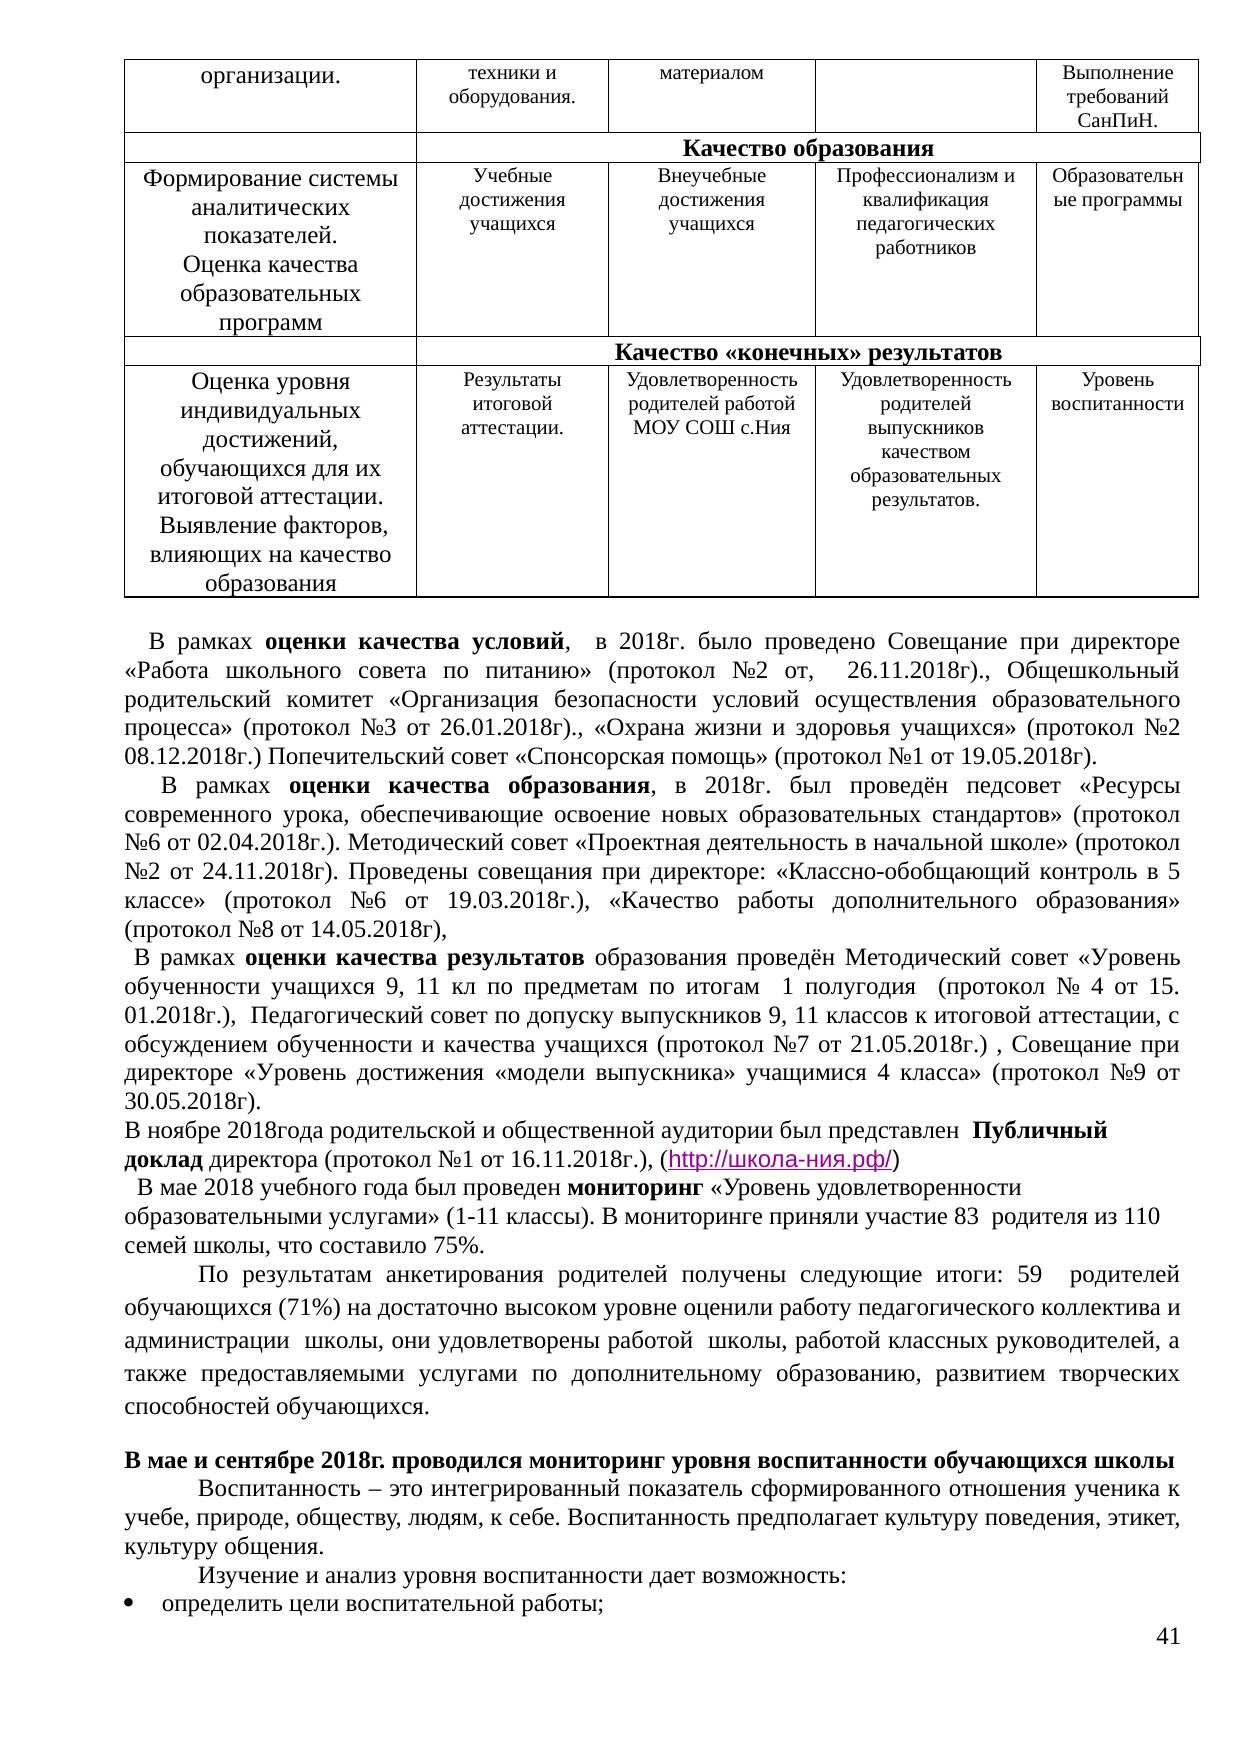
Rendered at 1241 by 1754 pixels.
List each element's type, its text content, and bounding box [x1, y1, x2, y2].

list определить цели воспитательной работы; [124, 1588, 1181, 1617]
table_cell Образовательные программы [1037, 163, 1198, 336]
text В мае 2018 учебного года был проведен мониторинг «Уровень удовлетворенности образовательными услугами» (1-11 классы). В мониторинге приняли участие 83 родителя из 110 семей школы, что составило 75%. [124, 1172, 1181, 1259]
text По результатам анкетирования родителей получены следующие итоги: 59 родителей обучающихся (71%) на достаточно высоком уровне оценили работу педагогического коллектива и администрации школы, они удовлетворены работой школы, работой классных руководителей, а также предоставляемыми услугами по дополнительному образованию, развитием творческих способностей обучающихся. [124, 1259, 1181, 1419]
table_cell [609, 60, 815, 132]
table_cell Результаты итоговой аттестации. [417, 366, 608, 596]
table_cell Внеучебные достижения учащихся [609, 163, 815, 336]
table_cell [417, 60, 608, 132]
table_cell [816, 60, 1036, 132]
table_cell Уровень воспитанности [1037, 366, 1198, 596]
table_cell Оценка уровня индивидуальных достижений, обучающихся для их итоговой аттестации. Выявление факторов, влияющих на качество образования [125, 366, 416, 596]
table_cell [125, 133, 416, 162]
text В рамках оценки качества образования, в 2018г. был проведён педсовет «Ресурсы современного урока, обеспечивающие освоение новых образовательных стандартов» (протокол №6 от 02.04.2018г.). Методический совет «Проектная деятельность в начальной школе» (протокол №2 от 24.11.2018г). Проведены совещания при директоре: «Классно-обобщающий контроль в 5 классе» (протокол №6 от 19.03.2018г.), «Качество работы дополнительного образования» (протокол №8 от 14.05.2018г), [124, 770, 1181, 942]
table_cell [125, 337, 416, 365]
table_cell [1037, 60, 1198, 132]
table_cell Учебные достижения учащихся [417, 163, 608, 336]
text Воспитанность – это интегрированный показатель сформированного отношения ученика к учебе, природе, обществу, людям, к себе. Воспитанность предполагает культуру поведения, этикет, культуру общения. [124, 1473, 1181, 1560]
table_cell Качество образования [417, 133, 1200, 162]
table_cell Удовлетворенность родителей выпускников качеством образовательных результатов. [816, 366, 1036, 596]
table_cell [125, 60, 416, 132]
text В мае и сентябре 2018г. проводился мониторинг уровня воспитанности обучающихся школы [124, 1445, 1181, 1473]
table_cell Удовлетворенность родителей работой МОУ СОШ с.Ния [609, 366, 815, 596]
text В ноябре 2018года родительской и общественной аудитории был представлен Публичный доклад директора (протокол №1 от 16.11.2018г.), (http://школа-ния.рф/) [124, 1115, 1181, 1172]
table_cell Качество «конечных» результатов [417, 337, 1200, 365]
table_cell Профессионализм и квалификация педагогических работников [816, 163, 1036, 336]
table_cell Формирование системы аналитических показателей. Оценка качества образовательных программ [125, 163, 416, 336]
text Изучение и анализ уровня воспитанности дает возможность: [124, 1560, 1181, 1588]
text В рамках оценки качества результатов образования проведён Методический совет «Уровень обученности учащихся 9, 11 кл по предметам по итогам 1 полугодия (протокол № 4 от 15. 01.2018г.), Педагогический совет по допуску выпускников 9, 11 классов к итоговой аттестации, с обсуждением обученности и качества учащихся (протокол №7 от 21.05.2018г.) , Совещание при директоре «Уровень достижения «модели выпускника» учащимися 4 класса» (протокол №9 от 30.05.2018г). [124, 942, 1181, 1115]
text В рамках оценки качества условий, в 2018г. было проведено Совещание при директоре «Работа школьного совета по питанию» (протокол №2 от, 26.11.2018г)., Общешкольный родительский комитет «Организация безопасности условий осуществления образовательного процесса» (протокол №3 от 26.01.2018г)., «Охрана жизни и здоровья учащихся» (протокол №2 08.12.2018г.) Попечительский совет «Спонсорская помощь» (протокол №1 от 19.05.2018г). [124, 626, 1181, 770]
